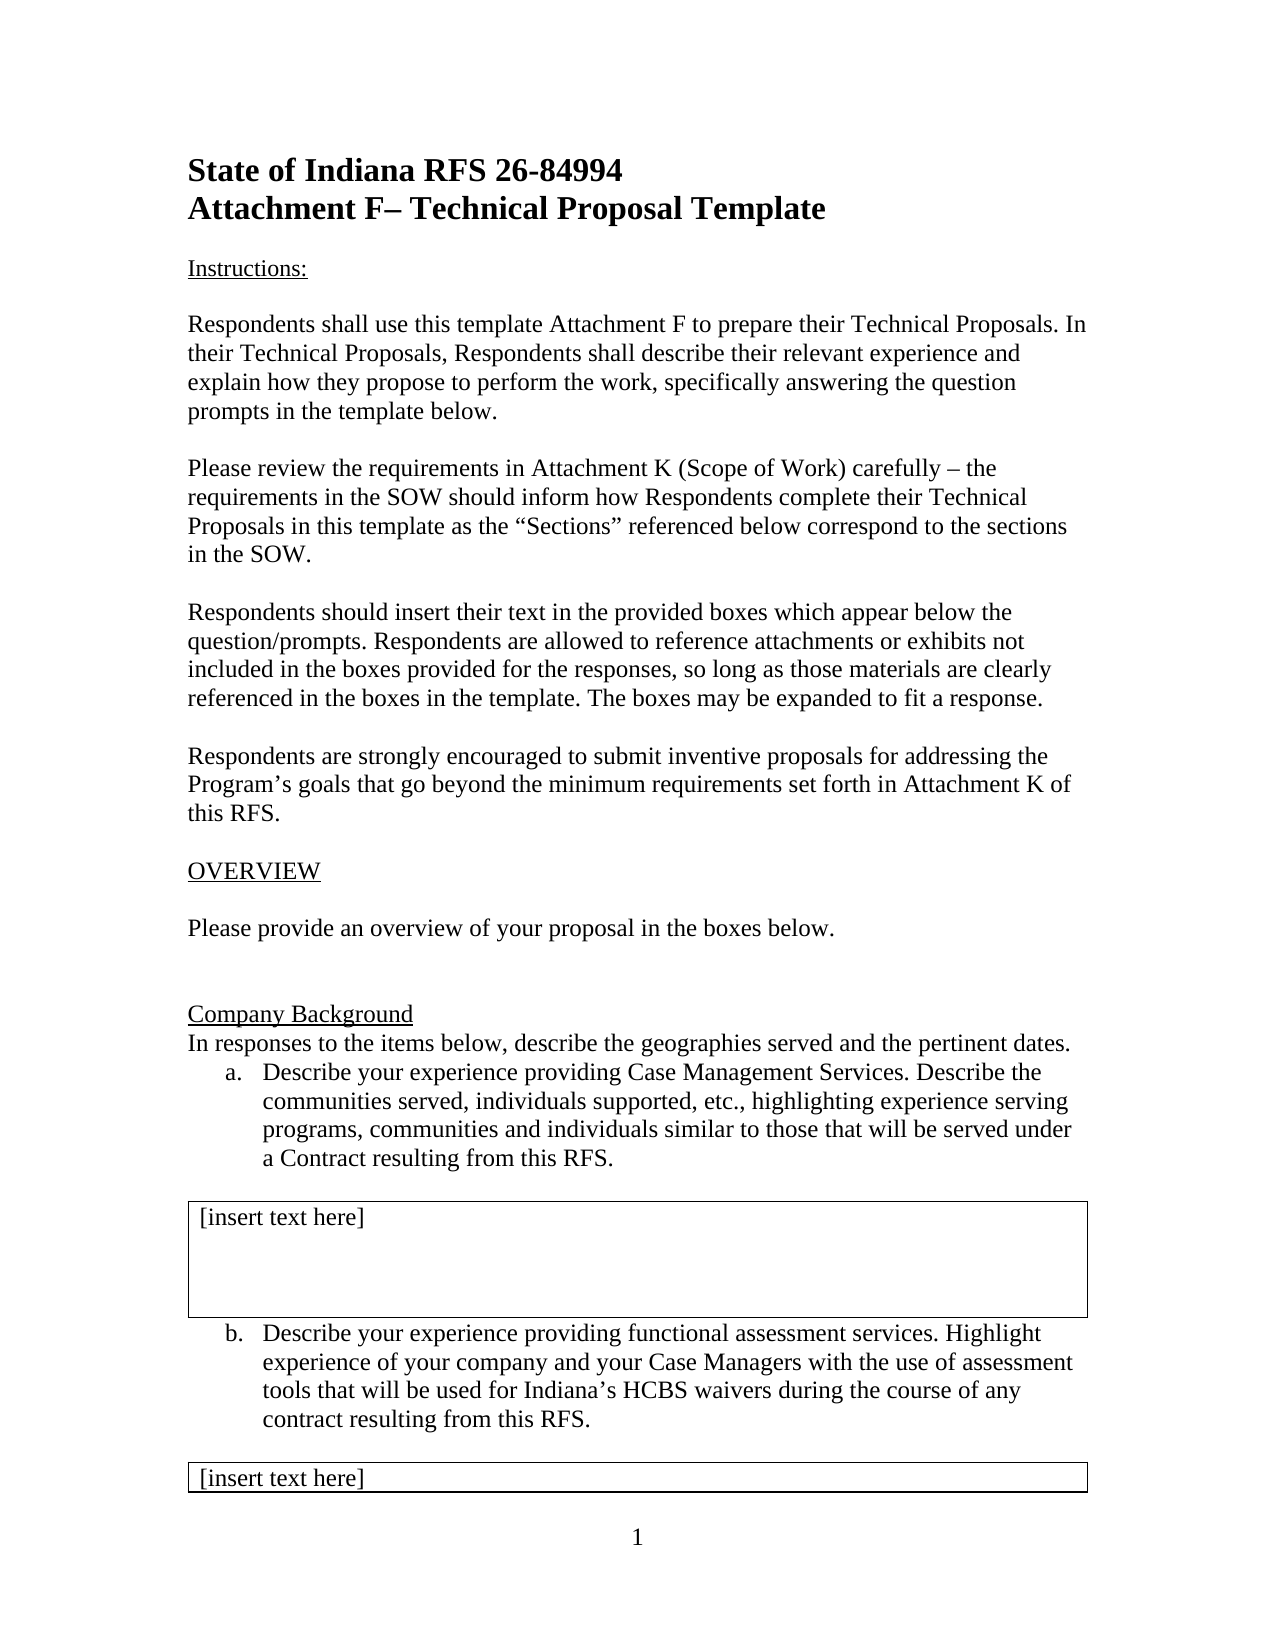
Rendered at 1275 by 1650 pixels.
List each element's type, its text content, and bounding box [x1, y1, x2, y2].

text State of Indiana RFS 26-84994 [187, 150, 1087, 188]
text Please provide an overview of your proposal in the boxes below. [187, 913, 1087, 942]
list Describe your experience providing functional assessment services. Highlight experience of your company and your Case Managers with the use of assessment tools that will be used for Indiana’s HCBS waivers during the course of any contract resulting from this RFS. [225, 1318, 1087, 1433]
text Company Background [187, 999, 1087, 1028]
list Describe your experience providing Case Management Services. Describe the communities served, individuals supported, etc., highlighting experience serving programs, communities and individuals similar to those that will be served under a Contract resulting from this RFS. [225, 1057, 1087, 1172]
text Attachment F– Technical Proposal Template [187, 188, 1087, 227]
text Respondents are strongly encouraged to submit inventive proposals for addressing the Program’s goals that go beyond the minimum requirements set forth in Attachment K of this RFS. [187, 741, 1087, 827]
table_header [insert text here] [189, 1202, 1087, 1317]
text Respondents shall use this template Attachment F to prepare their Technical Proposals. In their Technical Proposals, Respondents shall describe their relevant experience and explain how they propose to perform the work, specifically answering the question prompts in the template below. [187, 309, 1087, 424]
text Respondents should insert their text in the provided boxes which appear below the question/prompts. Respondents are allowed to reference attachments or exhibits not included in the boxes provided for the responses, so long as those materials are clearly referenced in the boxes in the template. The boxes may be expanded to fit a response. [187, 597, 1087, 712]
text OVERVIEW [187, 856, 1087, 884]
text Instructions: [187, 254, 1087, 282]
table_header [insert text here] [189, 1463, 1087, 1491]
text In responses to the items below, describe the geographies served and the pertinent dates. [187, 1028, 1087, 1057]
text Please review the requirements in Attachment K (Scope of Work) carefully – the requirements in the SOW should inform how Respondents complete their Technical Proposals in this template as the “Sections” referenced below correspond to the sections in the SOW. [187, 453, 1087, 568]
